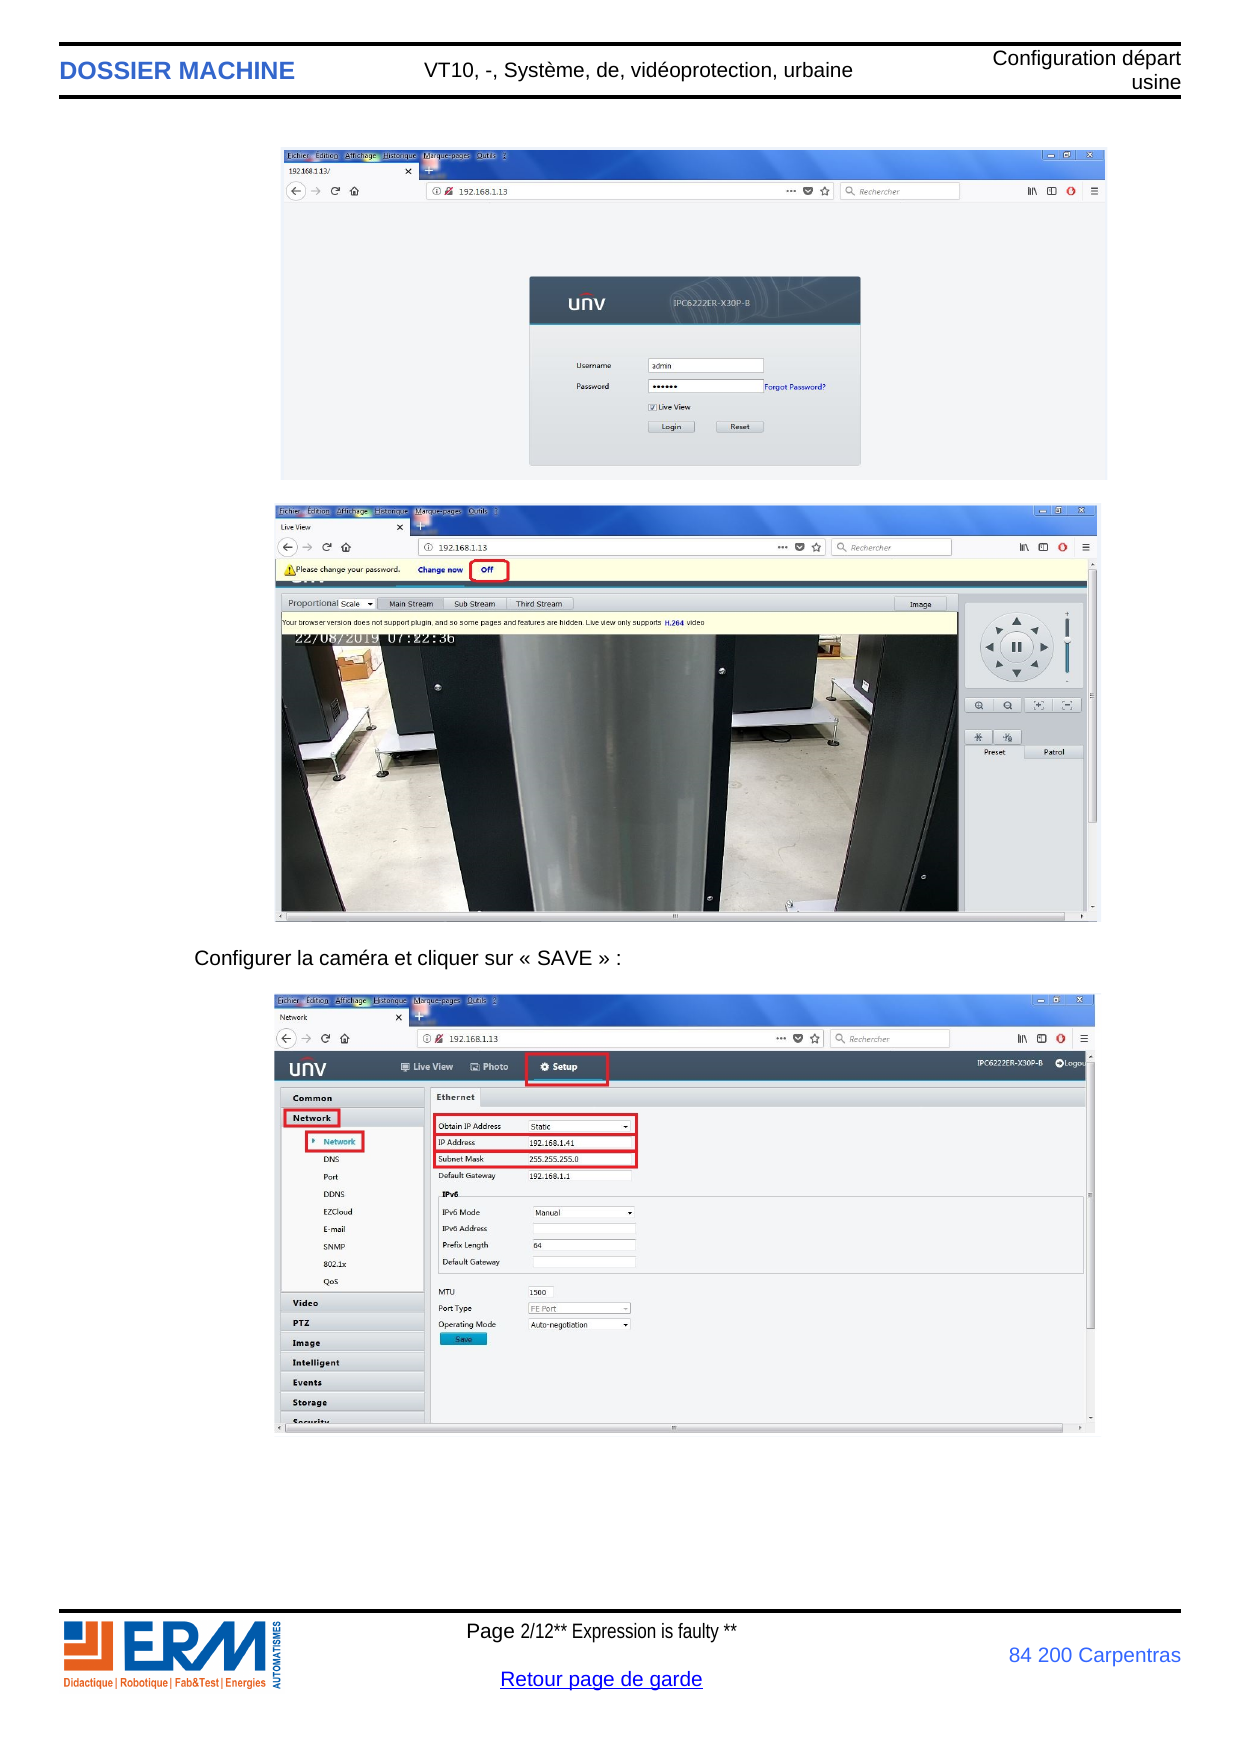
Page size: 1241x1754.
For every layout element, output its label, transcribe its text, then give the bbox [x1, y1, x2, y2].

picture [280, 147, 1108, 480]
text Configurer la caméra et cliquer sur « SAVE » : [194, 946, 1181, 969]
picture [274, 503, 1102, 922]
picture [274, 993, 1102, 1437]
